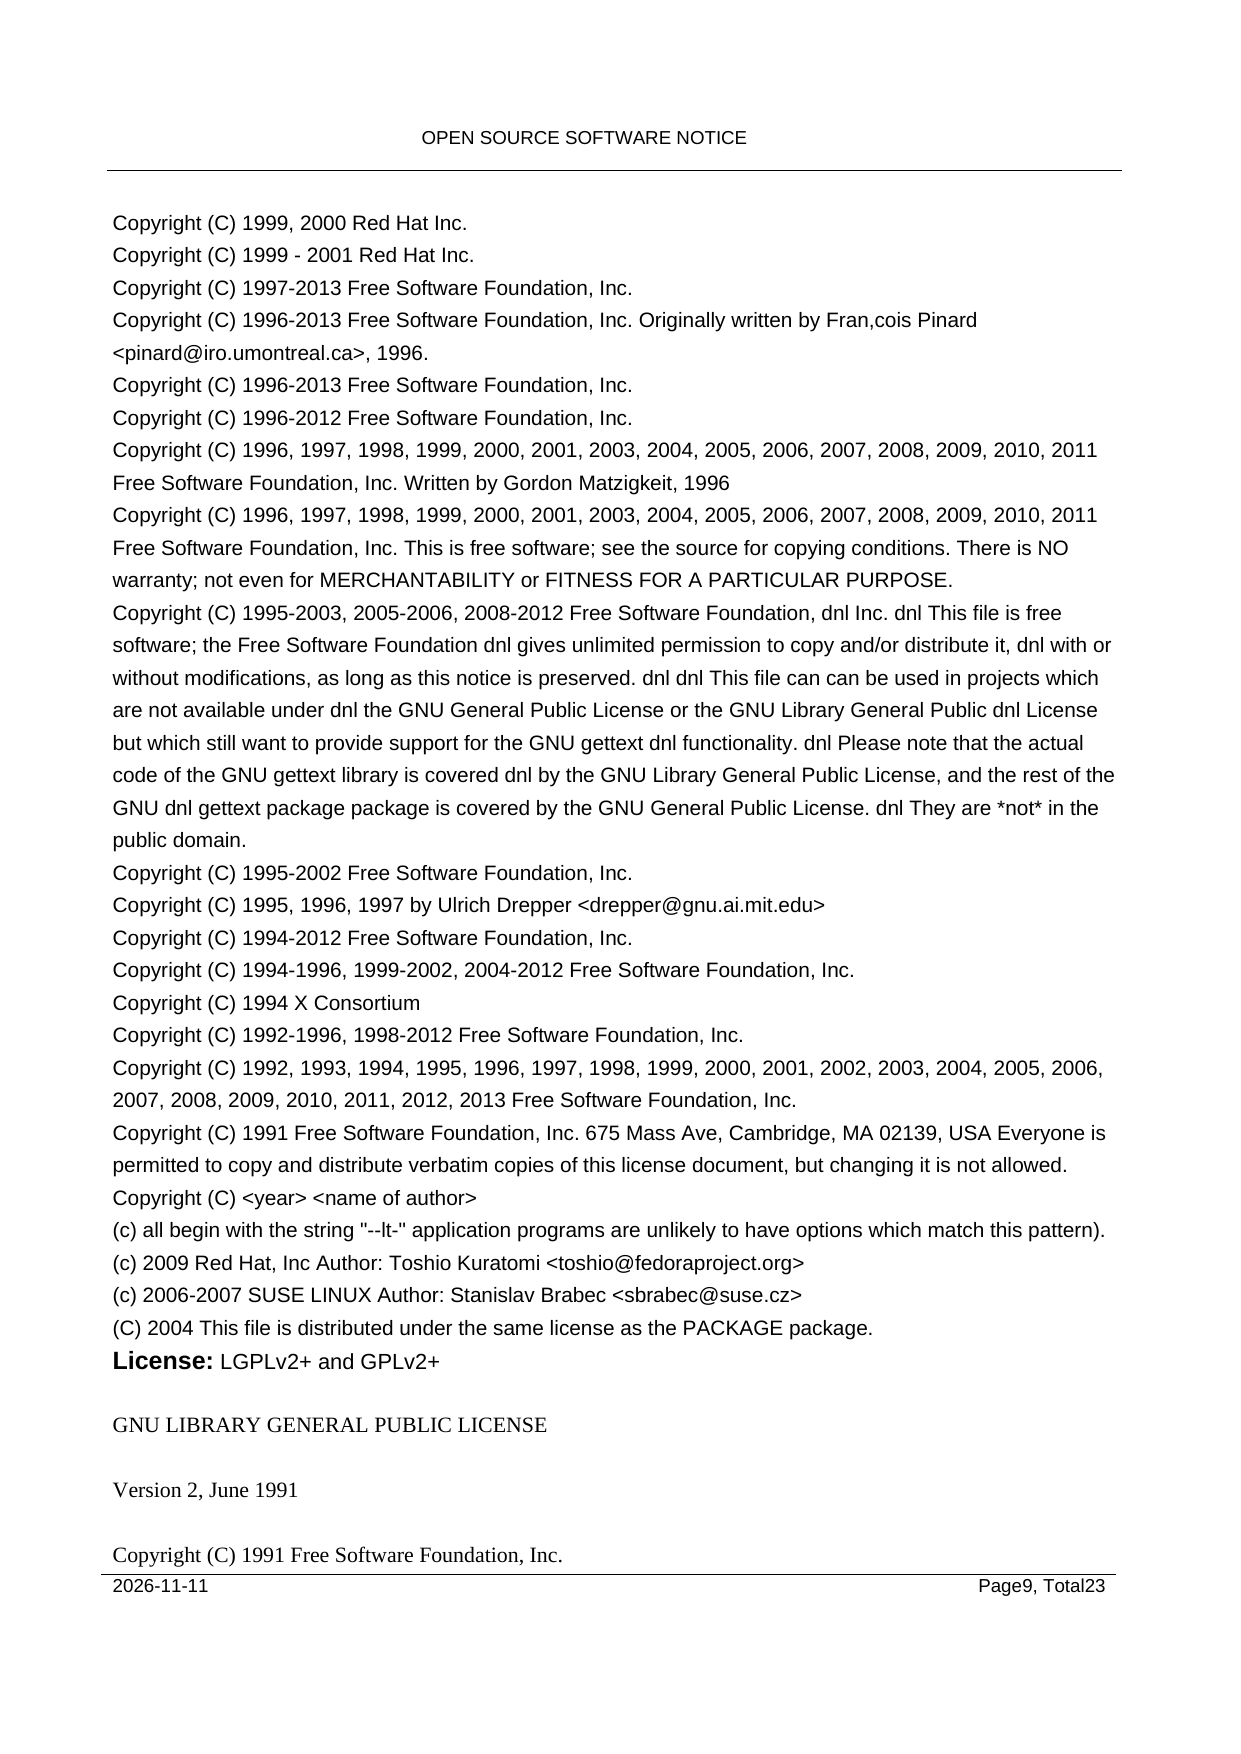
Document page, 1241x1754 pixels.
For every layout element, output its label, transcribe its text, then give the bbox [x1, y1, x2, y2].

text Copyright (C) 1999 - 2001 Red Hat Inc. [112, 239, 1128, 271]
text Copyright (C) 1997-2013 Free Software Foundation, Inc. [112, 271, 1128, 304]
text Copyright (C) 1994 X Consortium [112, 986, 1128, 1019]
text Copyright (C) 1991 Free Software Foundation, Inc. 675 Mass Ave, Cambridge, MA 02139, USA Everyone is permitted to copy and distribute verbatim copies of this license document, but changing it is not allowed. [112, 1116, 1128, 1181]
text Copyright (C) 1995-2002 Free Software Foundation, Inc. [112, 856, 1128, 889]
text Copyright (C) 1995, 1996, 1997 by Ulrich Drepper <drepper@gnu.ai.mit.edu> [112, 889, 1128, 921]
text Copyright (C) 1996-2013 Free Software Foundation, Inc. Originally written by Fran,cois Pinard <pinard@iro.umontreal.ca>, 1996. [112, 304, 1128, 369]
text Copyright (C) 1996, 1997, 1998, 1999, 2000, 2001, 2003, 2004, 2005, 2006, 2007, 2008, 2009, 2010, 2011 Free Software Foundation, Inc. This is free software; see the source for copying conditions. There is NO warranty; not even for MERCHANTABILITY or FITNESS FOR A PARTICULAR PURPOSE. [112, 499, 1128, 596]
text Copyright (C) 1994-2012 Free Software Foundation, Inc. [112, 921, 1128, 954]
text (c) all begin with the string "--lt-" application programs are unlikely to have options which match this pattern). [112, 1214, 1128, 1246]
text Copyright (C) 1996-2012 Free Software Foundation, Inc. [112, 401, 1128, 434]
text Copyright (C) 1992-1996, 1998-2012 Free Software Foundation, Inc. [112, 1019, 1128, 1051]
text (c) 2006-2007 SUSE LINUX Author: Stanislav Brabec <sbrabec@suse.cz> [112, 1279, 1128, 1311]
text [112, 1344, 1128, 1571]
text Copyright (C) 1996, 1997, 1998, 1999, 2000, 2001, 2003, 2004, 2005, 2006, 2007, 2008, 2009, 2010, 2011 Free Software Foundation, Inc. Written by Gordon Matzigkeit, 1996 [112, 434, 1128, 499]
text (c) 2009 Red Hat, Inc Author: Toshio Kuratomi <toshio@fedoraproject.org> [112, 1246, 1128, 1279]
text Copyright (C) <year> <name of author> [112, 1181, 1128, 1214]
text Copyright (C) 1995-2003, 2005-2006, 2008-2012 Free Software Foundation, dnl Inc. dnl This file is free software; the Free Software Foundation dnl gives unlimited permission to copy and/or distribute it, dnl with or without modifications, as long as this notice is preserved. dnl dnl This file can can be used in projects which are not available under dnl the GNU General Public License or the GNU Library General Public dnl License but which still want to provide support for the GNU gettext dnl functionality. dnl Please note that the actual code of the GNU gettext library is covered dnl by the GNU Library General Public License, and the rest of the GNU dnl gettext package package is covered by the GNU General Public License. dnl They are *not* in the public domain. [112, 596, 1128, 856]
text Copyright (C) 1996-2013 Free Software Foundation, Inc. [112, 369, 1128, 401]
text Copyright (C) 1992, 1993, 1994, 1995, 1996, 1997, 1998, 1999, 2000, 2001, 2002, 2003, 2004, 2005, 2006, 2007, 2008, 2009, 2010, 2011, 2012, 2013 Free Software Foundation, Inc. [112, 1051, 1128, 1116]
text (C) 2004 This file is distributed under the same license as the PACKAGE package. [112, 1311, 1128, 1344]
text Copyright (C) 1999, 2000 Red Hat Inc. [112, 206, 1128, 239]
text Copyright (C) 1994-1996, 1999-2002, 2004-2012 Free Software Foundation, Inc. [112, 954, 1128, 986]
